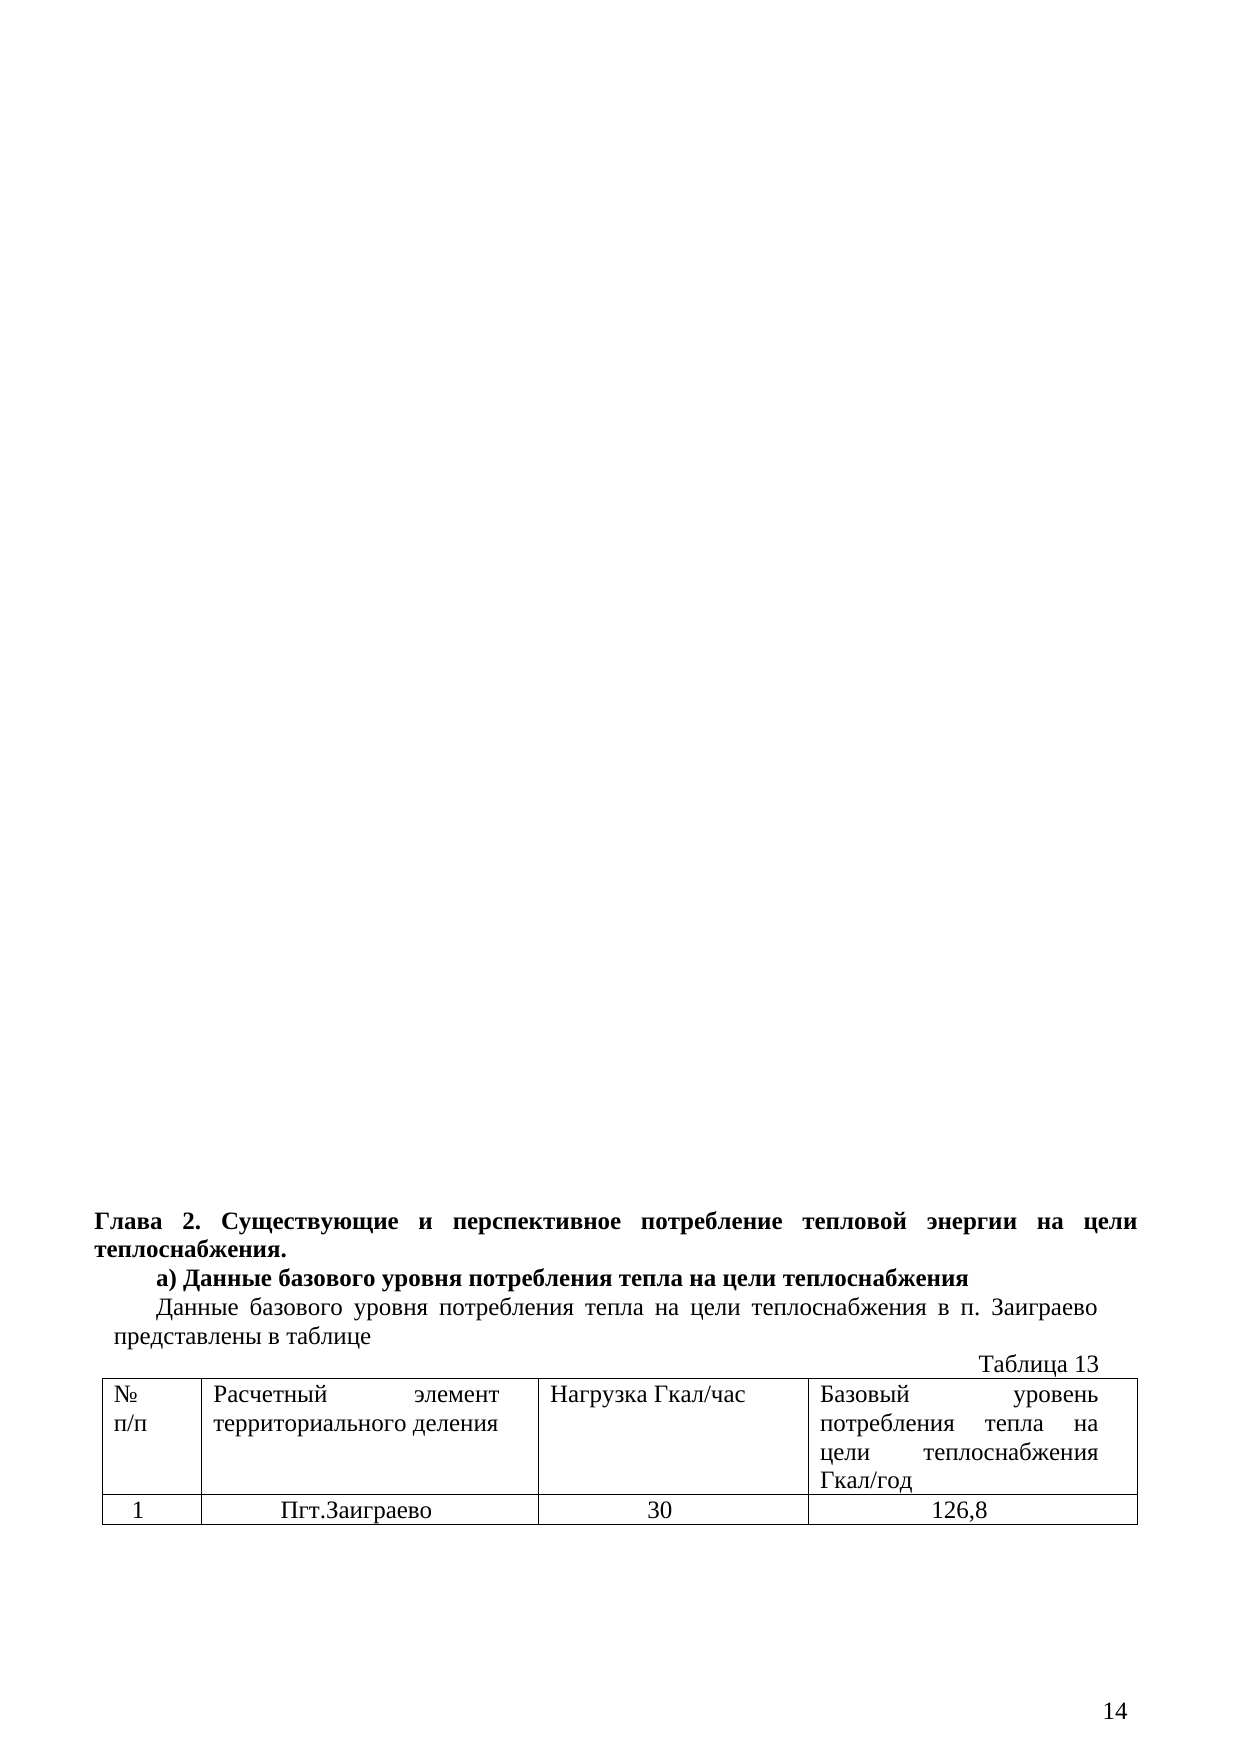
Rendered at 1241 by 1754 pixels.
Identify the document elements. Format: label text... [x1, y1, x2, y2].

table_cell 126,8 [809, 1495, 1137, 1524]
table_cell 1 [103, 1495, 201, 1524]
table_cell 30 [539, 1495, 808, 1524]
table_header № п/п [103, 1379, 201, 1494]
table_header Нагрузка Гкал/час [539, 1379, 808, 1494]
table_header Расчетный элемент территориального деления [202, 1379, 538, 1494]
text Глава 2. Существующие и перспективное потребление тепловой энергии на цели теплоснабжения. [94, 1206, 1138, 1263]
table_cell Пгт.Заиграево [202, 1495, 538, 1524]
text Данные базового уровня потребления тепла на цели теплоснабжения в п. Заиграево представлены в таблице [113, 1292, 1099, 1349]
text Таблица 13 [113, 1349, 1099, 1378]
table_header Базовый уровень потребления тепла на цели теплоснабжения Гкал/год [809, 1379, 1137, 1494]
text а) Данные базового уровня потребления тепла на цели теплоснабжения [113, 1263, 1099, 1292]
